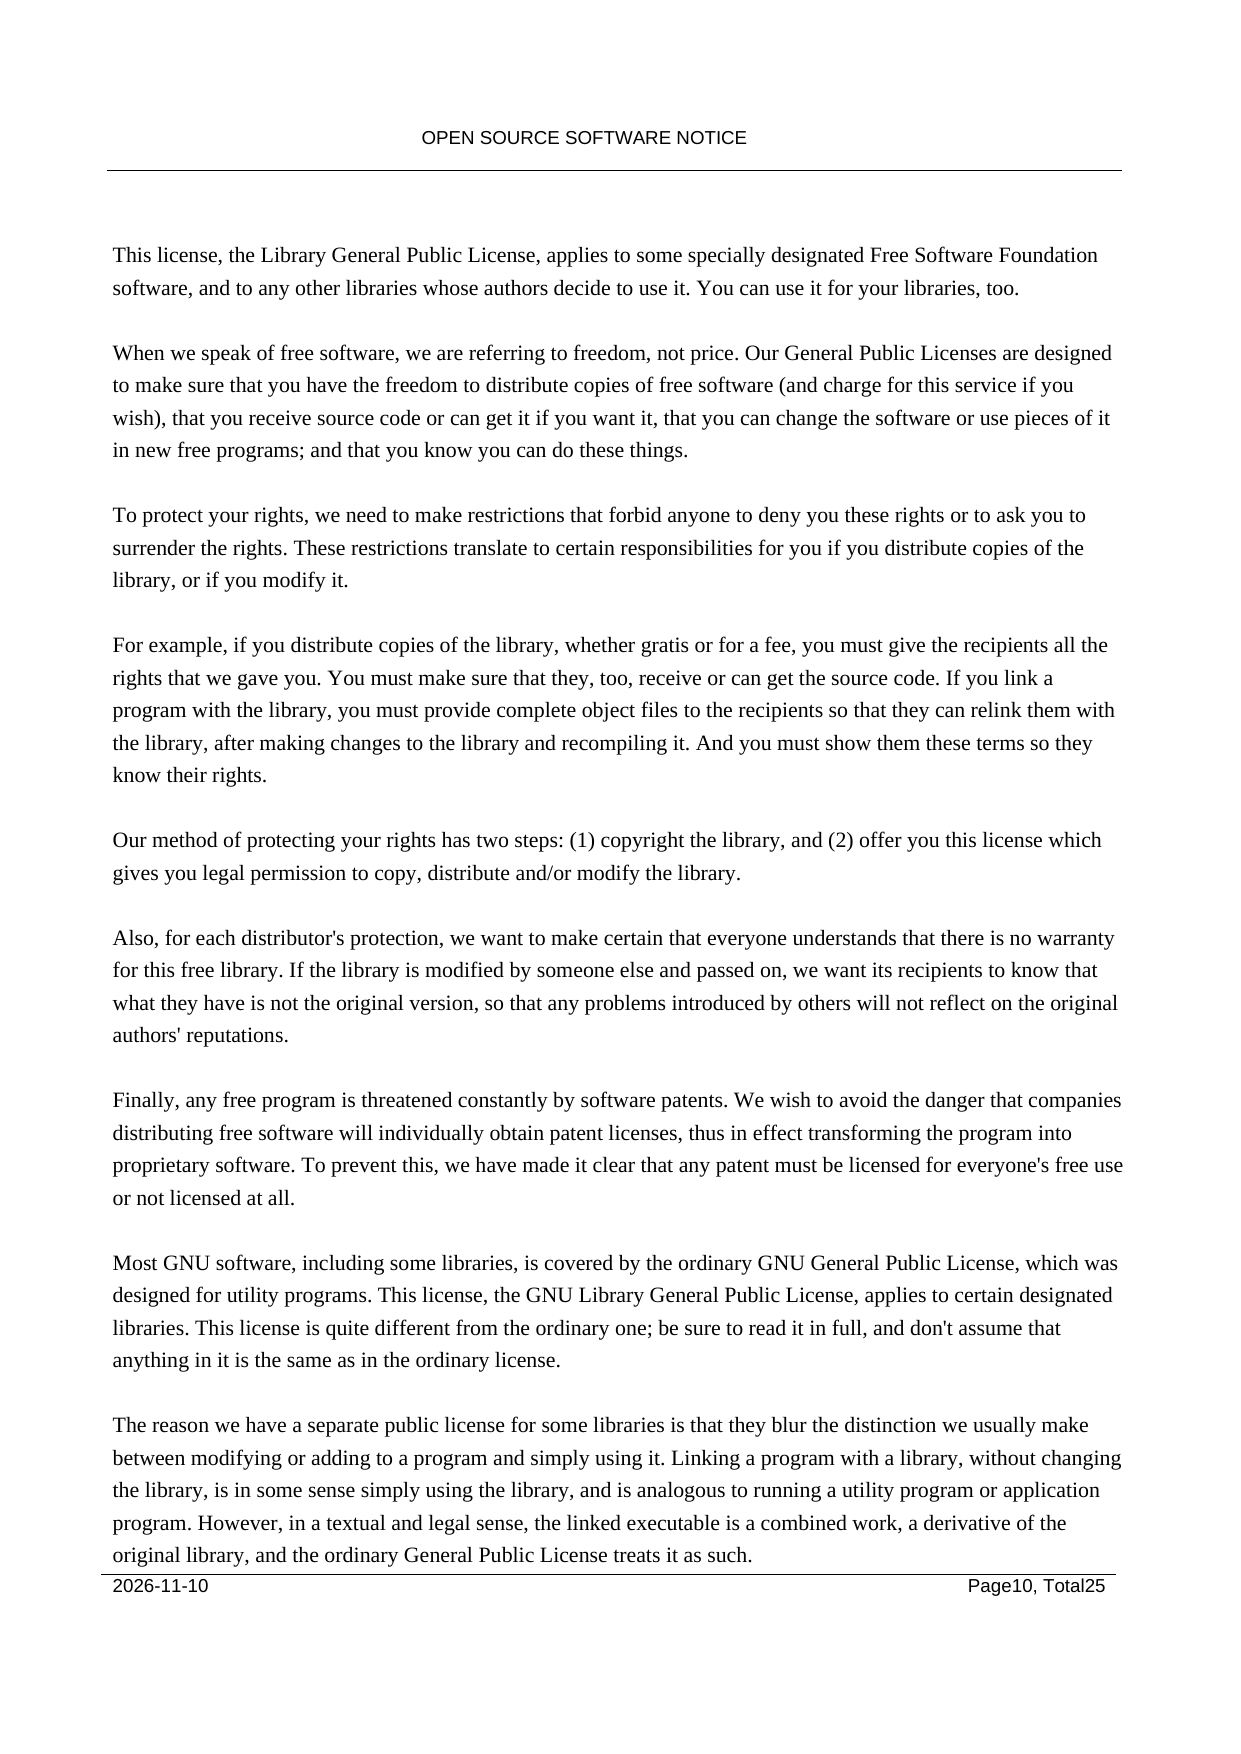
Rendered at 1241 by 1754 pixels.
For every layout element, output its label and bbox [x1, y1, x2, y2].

text [112, 206, 1128, 1571]
